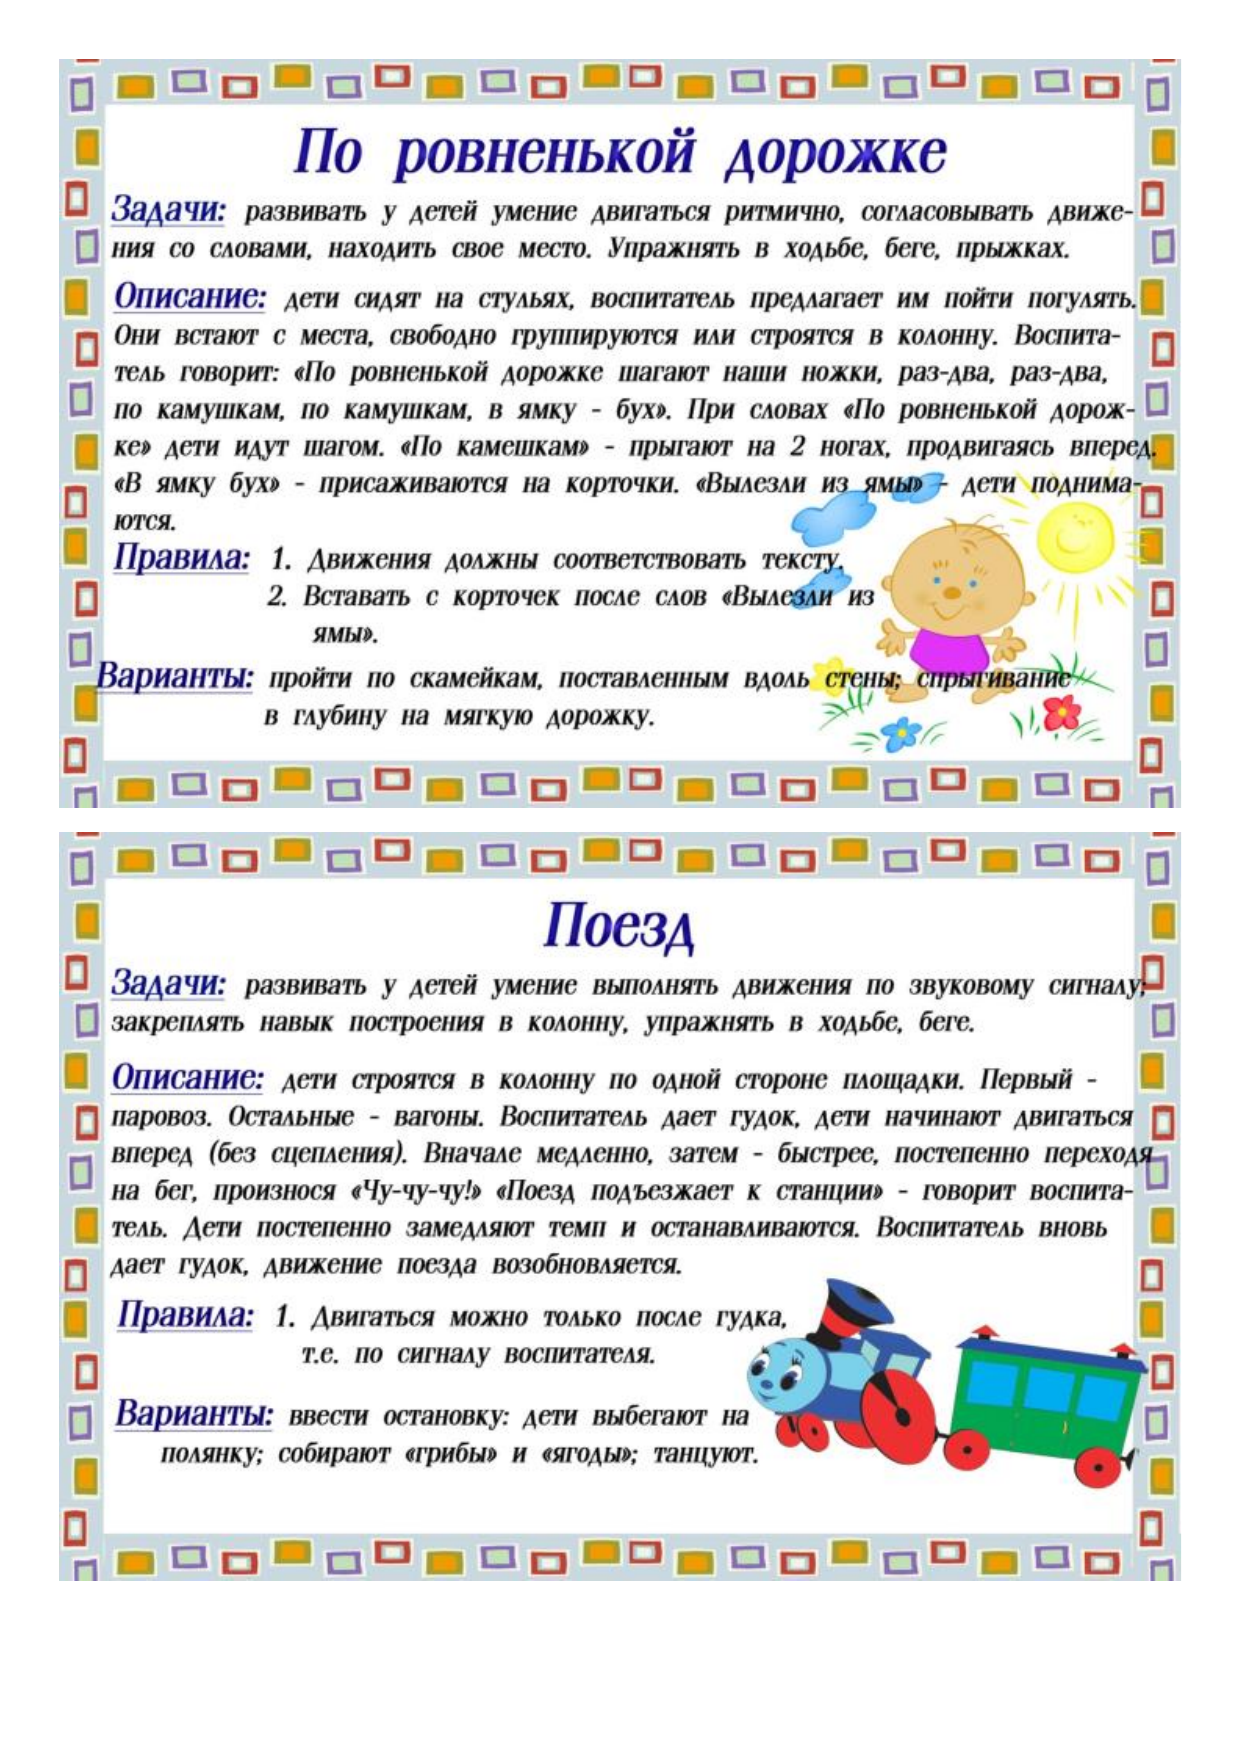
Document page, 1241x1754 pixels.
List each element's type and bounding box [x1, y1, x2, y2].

picture [59, 832, 1182, 1581]
picture [59, 59, 1182, 808]
